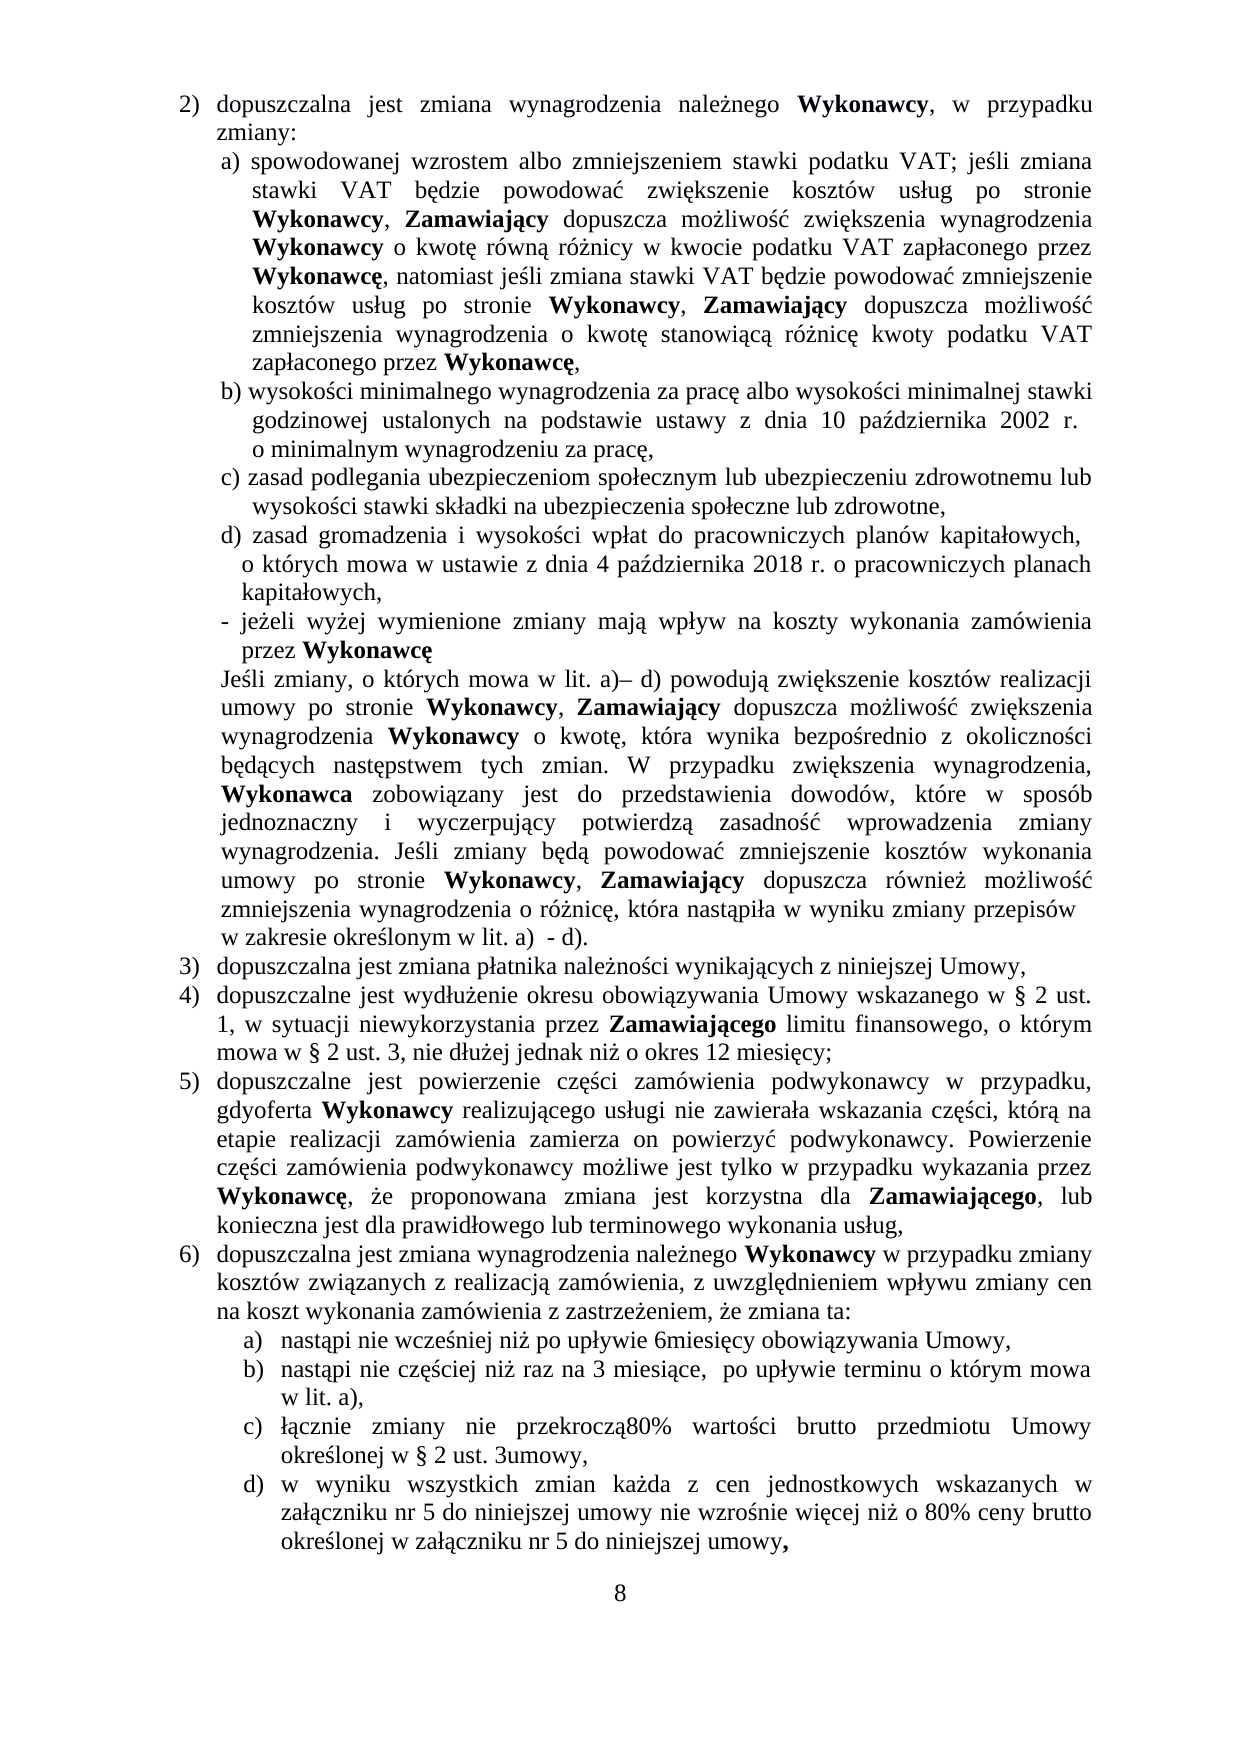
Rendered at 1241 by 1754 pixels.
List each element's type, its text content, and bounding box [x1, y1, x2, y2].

text a) spowodowanej wzrostem albo zmniejszeniem stawki podatku VAT; jeśli zmiana stawki VAT będzie powodować zwiększenie kosztów usług po stronie Wykonawcy, Zamawiający dopuszcza możliwość zwiększenia wynagrodzenia Wykonawcy o kwotę równą różnicy w kwocie podatku VAT zapłaconego przez Wykonawcę, natomiast jeśli zmiana stawki VAT będzie powodować zmniejszenie kosztów usług po stronie Wykonawcy, Zamawiający dopuszcza możliwość zmniejszenia wynagrodzenia o kwotę stanowiącą różnicę kwoty podatku VAT zapłaconego przez Wykonawcę, [221, 146, 1093, 376]
text Jeśli zmiany, o których mowa w lit. a)– d) powodują zwiększenie kosztów realizacji umowy po stronie Wykonawcy, Zamawiający dopuszcza możliwość zwiększenia wynagrodzenia Wykonawcy o kwotę, która wynika bezpośrednio z okoliczności będących następstwem tych zmian. W przypadku zwiększenia wynagrodzenia, Wykonawca zobowiązany jest do przedstawienia dowodów, które w sposób jednoznaczny i wyczerpujący potwierdzą zasadność wprowadzenia zmiany wynagrodzenia. Jeśli zmiany będą powodować zmniejszenie kosztów wykonania umowy po stronie Wykonawcy, Zamawiający dopuszcza również możliwość zmniejszenia wynagrodzenia o różnicę, która nastąpiła w wyniku zmiany przepisów w zakresie określonym w lit. a) - d). [221, 664, 1093, 951]
list dopuszczalna jest zmiana płatnika należności wynikających z niniejszej Umowy, [179, 951, 1092, 980]
list łącznie zmiany nie przekroczą80% wartości brutto przedmiotu Umowy określonej w § 2 ust. 3umowy, [243, 1411, 1092, 1469]
text d) zasad gromadzenia i wysokości wpłat do pracowniczych planów kapitałowych, o których mowa w ustawie z dnia 4 października 2018 r. o pracowniczych planach kapitałowych, [221, 520, 1093, 606]
text c) zasad podlegania ubezpieczeniom społecznym lub ubezpieczeniu zdrowotnemu lub wysokości stawki składki na ubezpieczenia społeczne lub zdrowotne, [221, 462, 1093, 520]
list dopuszczalna jest zmiana wynagrodzenia należnego Wykonawcy w przypadku zmiany kosztów związanych z realizacją zamówienia, z uwzględnieniem wpływu zmiany cen na koszt wykonania zamówienia z zastrzeżeniem, że zmiana ta: [179, 1239, 1092, 1325]
text b) wysokości minimalnego wynagrodzenia za pracę albo wysokości minimalnej stawki godzinowej ustalonych na podstawie ustawy z dnia 10 października 2002 r. o minimalnym wynagrodzeniu za pracę, [221, 376, 1093, 462]
list nastąpi nie wcześniej niż po upływie 6miesięcy obowiązywania Umowy, [243, 1325, 1092, 1354]
list nastąpi nie częściej niż raz na 3 miesiące, po upływie terminu o którym mowa w lit. a), [243, 1354, 1092, 1411]
list dopuszczalne jest powierzenie części zamówienia podwykonawcy w przypadku, gdyoferta Wykonawcy realizującego usługi nie zawierała wskazania części, którą na etapie realizacji zamówienia zamierza on powierzyć podwykonawcy. Powierzenie części zamówienia podwykonawcy możliwe jest tylko w przypadku wykazania przez Wykonawcę, że proponowana zmiana jest korzystna dla Zamawiającego, lub konieczna jest dla prawidłowego lub terminowego wykonania usług, [179, 1066, 1092, 1239]
list w wyniku wszystkich zmian każda z cen jednostkowych wskazanych w załączniku nr 5 do niniejszej umowy nie wzrośnie więcej niż o 80% ceny brutto określonej w załączniku nr 5 do niniejszej umowy, [243, 1469, 1092, 1555]
list dopuszczalna jest zmiana wynagrodzenia należnego Wykonawcy, w przypadku zmiany: [179, 89, 1092, 146]
text - jeżeli wyżej wymienione zmiany mają wpływ na koszty wykonania zamówienia przez Wykonawcę [221, 606, 1093, 664]
list dopuszczalne jest wydłużenie okresu obowiązywania Umowy wskazanego w § 2 ust. 1, w sytuacji niewykorzystania przez Zamawiającego limitu finansowego, o którym mowa w § 2 ust. 3, nie dłużej jednak niż o okres 12 miesięcy; [179, 980, 1092, 1066]
